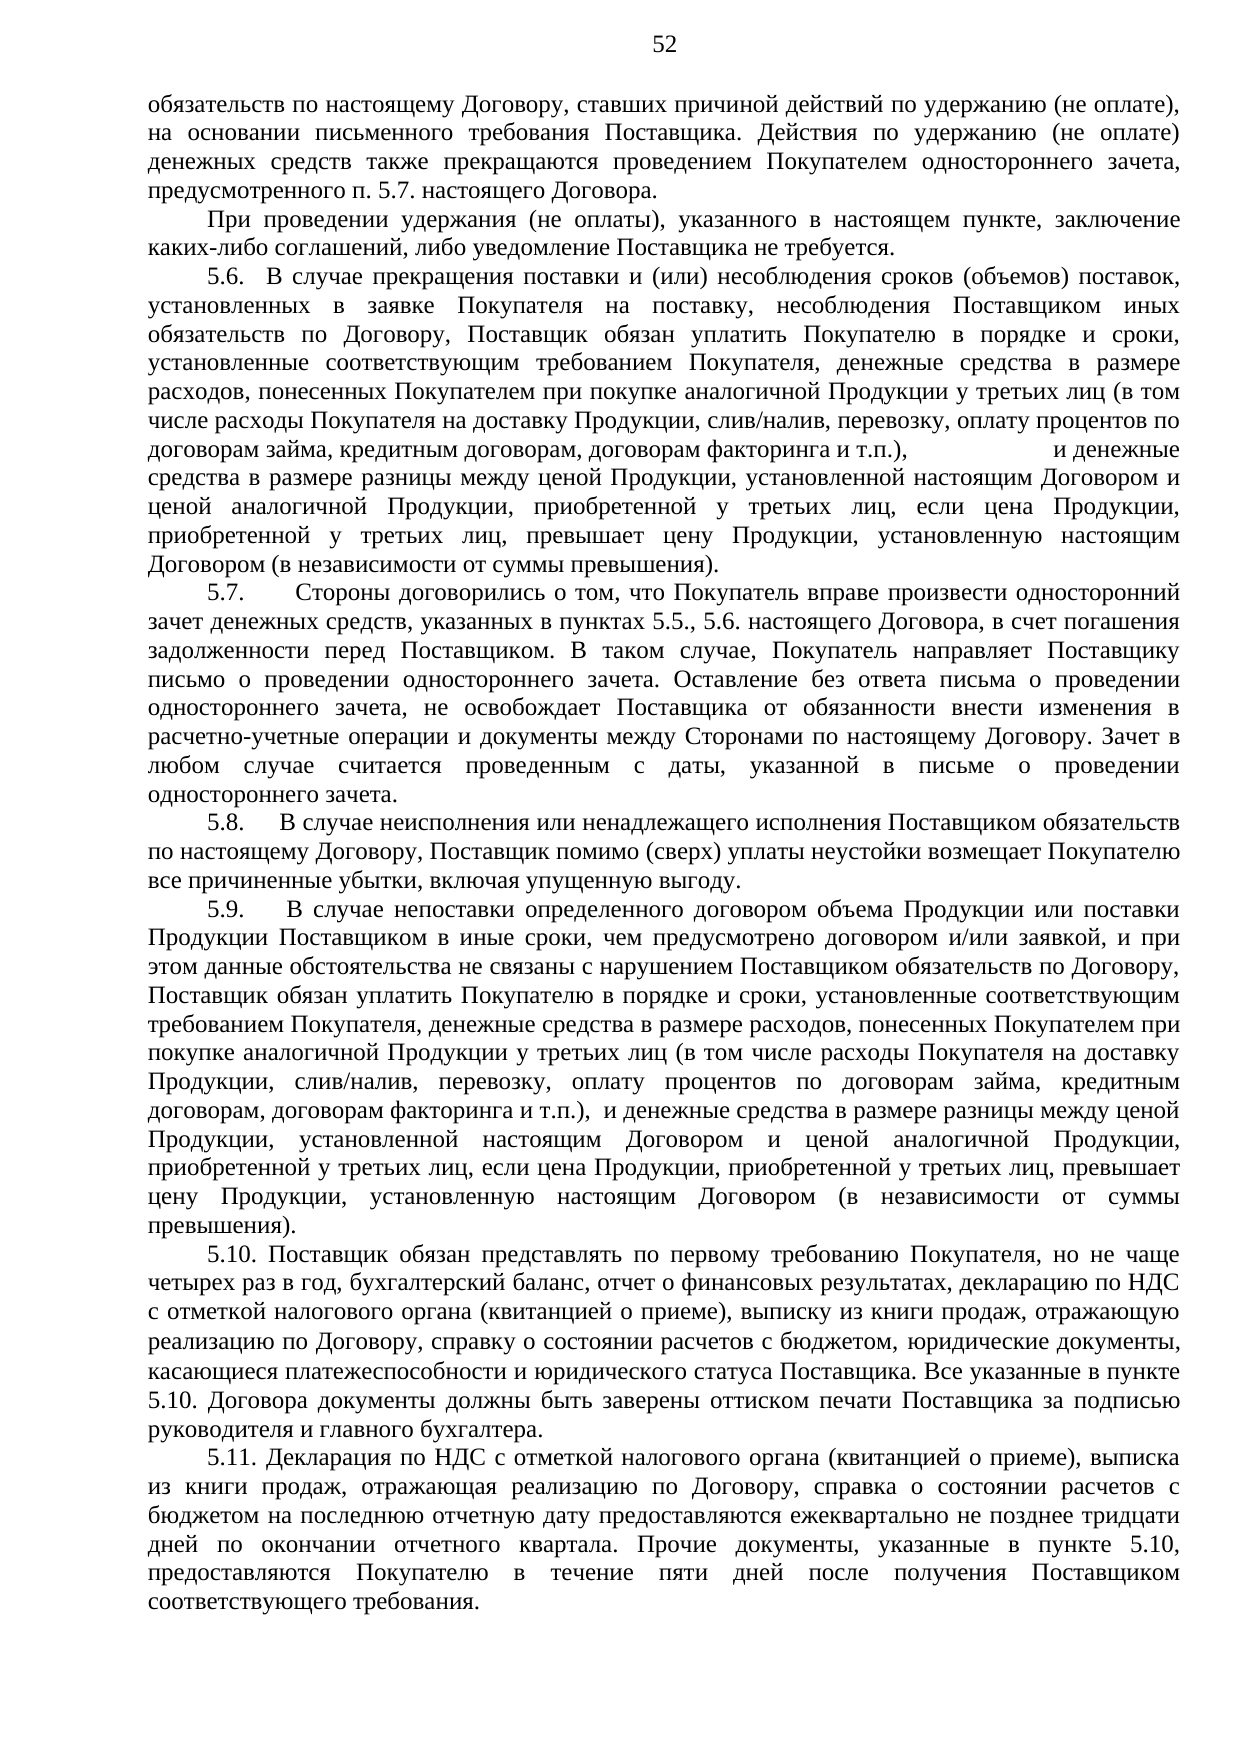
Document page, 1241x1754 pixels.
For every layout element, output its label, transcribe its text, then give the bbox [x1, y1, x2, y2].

list В случае непоставки определенного договором объема Продукции или поставки Продукции Поставщиком в иные сроки, чем предусмотрено договором и/или заявкой, и при этом данные обстоятельства не связаны с нарушением Поставщиком обязательств по Договору, Поставщик обязан уплатить Покупателю в порядке и сроки, установленные соответствующим требованием Покупателя, денежные средства в размере расходов, понесенных Покупателем при покупке аналогичной Продукции у третьих лиц (в том числе расходы Покупателя на доставку Продукции, слив/налив, перевозку, оплату процентов по договорам займа, кредитным договорам, договорам факторинга и т.п.), и денежные средства в размере разницы между ценой Продукции, установленной настоящим Договором и ценой аналогичной Продукции, приобретенной у третьих лиц, если цена Продукции, приобретенной у третьих лиц, превышает цену Продукции, установленную настоящим Договором (в независимости от суммы превышения). [148, 894, 1181, 1239]
list В случае прекращения поставки и (или) несоблюдения сроков (объемов) поставок, установленных в заявке Покупателя на поставку, несоблюдения Поставщиком иных обязательств по Договору, Поставщик обязан уплатить Покупателю в порядке и сроки, установленные соответствующим требованием Покупателя, денежные средства в размере расходов, понесенных Покупателем при покупке аналогичной Продукции у третьих лиц (в том числе расходы Покупателя на доставку Продукции, слив/налив, перевозку, оплату процентов по договорам займа, кредитным договорам, договорам факторинга и т.п.), и денежные средства в размере разницы между ценой Продукции, установленной настоящим Договором и ценой аналогичной Продукции, приобретенной у третьих лиц, если цена Продукции, приобретенной у третьих лиц, превышает цену Продукции, установленную настоящим Договором (в независимости от суммы превышения). [148, 261, 1181, 577]
text 5.11. Декларация по НДС с отметкой налогового органа (квитанцией о приеме), выписка из книги продаж, отражающая реализацию по Договору, справка о состоянии расчетов с бюджетом на последнюю отчетную дату предоставляются ежеквартально не позднее тридцати дней по окончании отчетного квартала. Прочие документы, указанные в пункте 5.10, предоставляются Покупателю в течение пяти дней после получения Поставщиком соответствующего требования. [148, 1442, 1181, 1615]
list В случае неисполнения или ненадлежащего исполнения Поставщиком обязательств по настоящему Договору, Поставщик помимо (сверх) уплаты неустойки возмещает Покупателю все причиненные убытки, включая упущенную выгоду. [148, 807, 1181, 894]
text 5.10. Поставщик обязан представлять по первому требованию Покупателя, но не чаще четырех раз в год, бухгалтерский баланс, отчет о финансовых результатах, декларацию по НДС с отметкой налогового органа (квитанцией о приеме), выписку из книги продаж, отражающую реализацию по Договору, справку о состоянии расчетов с бюджетом, юридические документы, касающиеся платежеспособности и юридического статуса Поставщика. Все указанные в пункте 5.10. Договора документы должны быть заверены оттиском печати Поставщика за подписью руководителя и главного бухгалтера. [148, 1239, 1181, 1442]
text При проведении удержания (не оплаты), указанного в настоящем пункте, заключение каких-либо соглашений, либо уведомление Поставщика не требуется. [148, 204, 1181, 261]
list Стороны договорились о том, что Покупатель вправе произвести односторонний зачет денежных средств, указанных в пунктах 5.5., 5.6. настоящего Договора, в счет погашения задолженности перед Поставщиком. В таком случае, Покупатель направляет Поставщику письмо о проведении одностороннего зачета. Оставление без ответа письма о проведении одностороннего зачета, не освобождает Поставщика от обязанности внести изменения в расчетно-учетные операции и документы между Сторонами по настоящему Договору. Зачет в любом случае считается проведенным с даты, указанной в письме о проведении одностороннего зачета. [148, 577, 1181, 807]
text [148, 89, 1181, 204]
